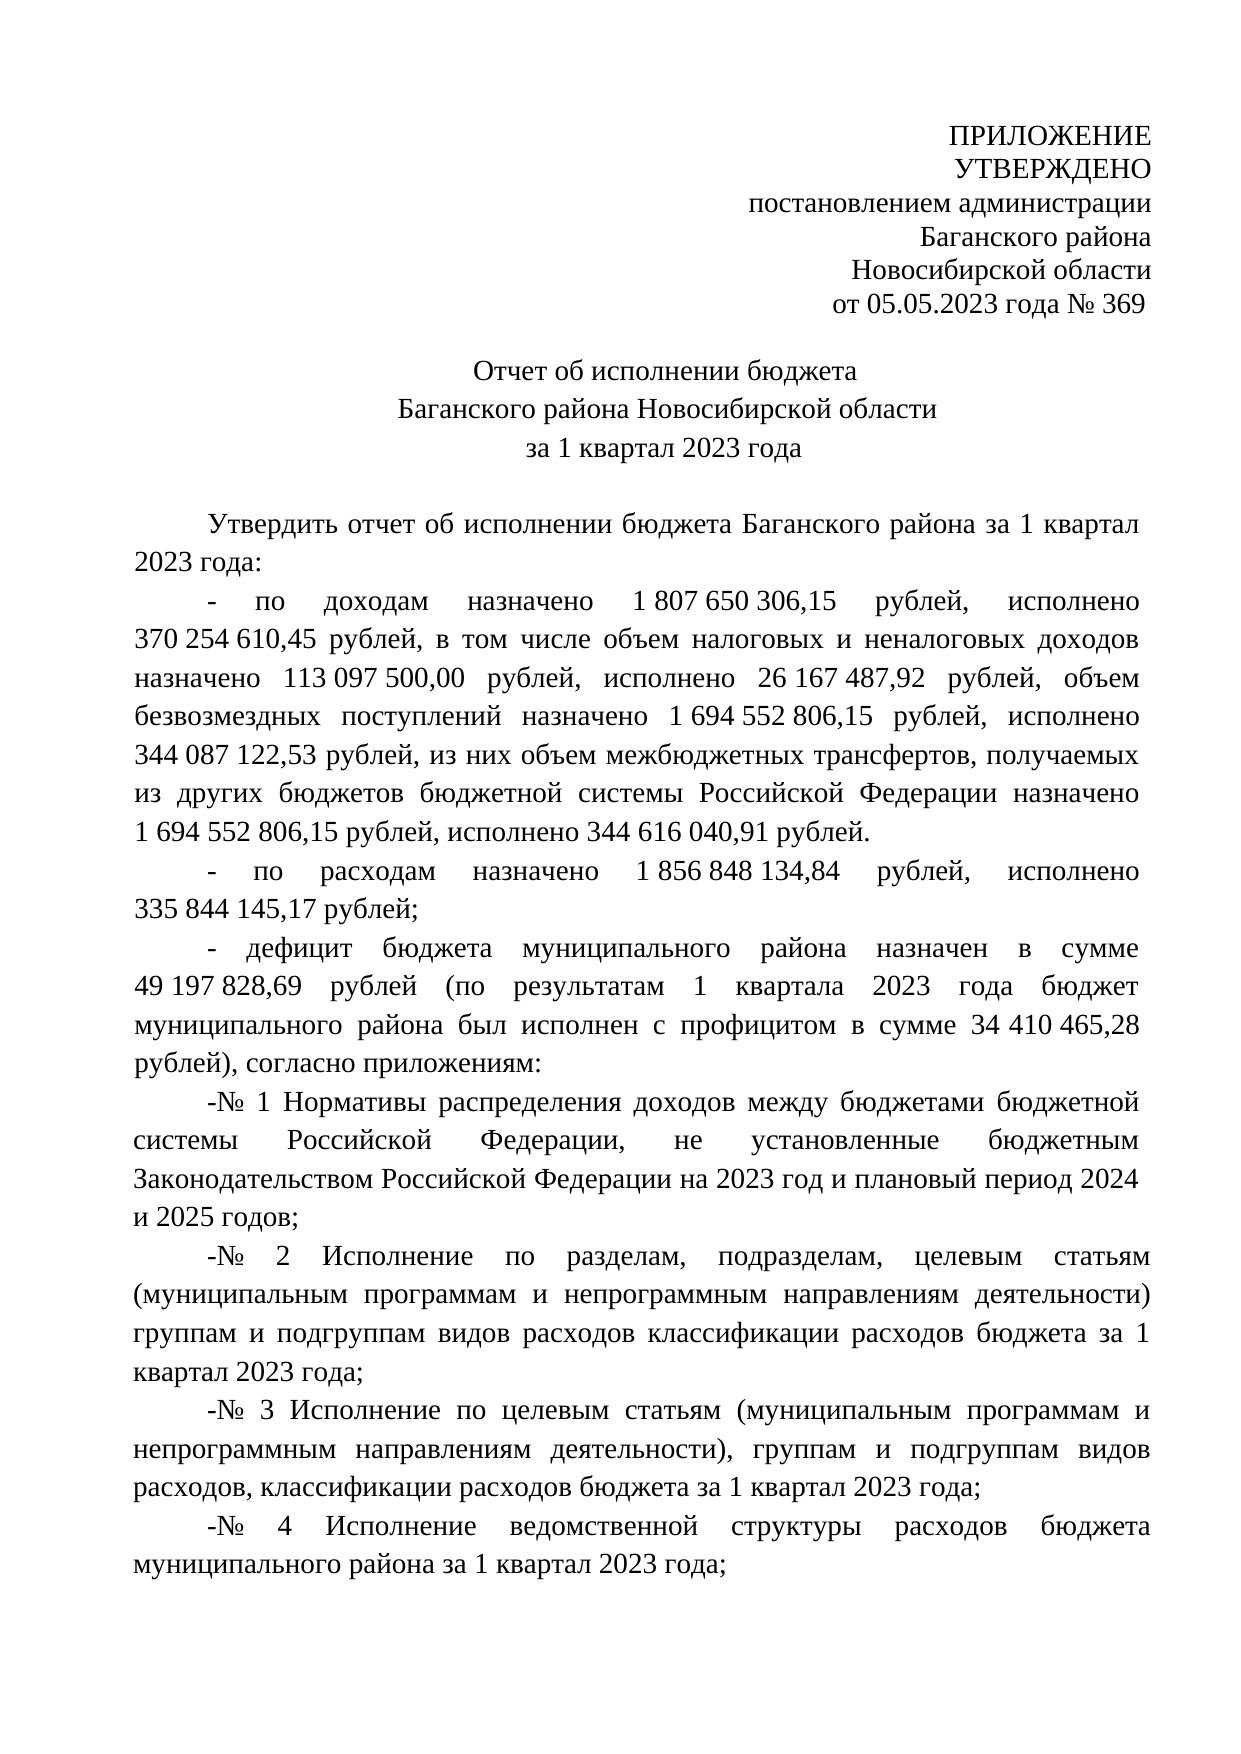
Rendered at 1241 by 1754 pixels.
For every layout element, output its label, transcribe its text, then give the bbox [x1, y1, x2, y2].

list - по расходам назначено 1 856 848 134,84 рублей, исполнено 335 844 145,17 рублей; [134, 853, 1140, 925]
text Баганского района [59, 219, 1152, 252]
text ПРИЛОЖЕНИЕ [59, 118, 1152, 152]
text -№ 2 Исполнение по разделам, подразделам, целевым статьям (муниципальным программам и непрограммным направлениям деятельности) группам и подгруппам видов расходов классификации расходов бюджета за 1 квартал 2023 года; [133, 1238, 1152, 1387]
text за 1 квартал 2023 года [59, 430, 1152, 463]
text -№ 1 Нормативы распределения доходов между бюджетами бюджетной системы Российской Федерации, не установленные бюджетным Законодательством Российской Федерации на 2023 год и плановый период 2024 и 2025 годов; [133, 1084, 1140, 1233]
text от 05.05.2023 года № 369 [59, 286, 1152, 319]
text постановлением администрации [59, 185, 1152, 219]
text УТВЕРЖДЕНО [59, 152, 1152, 185]
text -№ 4 Исполнение ведомственной структуры расходов бюджета муниципального района за 1 квартал 2023 года; [133, 1508, 1152, 1580]
text Отчет об исполнении бюджета [59, 353, 1152, 386]
text -№ 3 Исполнение по целевым статьям (муниципальным программам и непрограммным направлениям деятельности), группам и подгруппам видов расходов, классификации расходов бюджета за 1 квартал 2023 года; [133, 1392, 1152, 1503]
text Новосибирской области [59, 252, 1152, 286]
list - дефицит бюджета муниципального района назначен в сумме 49 197 828,69 рублей (по результатам 1 квартала 2023 года бюджет муниципального района был исполнен с профицитом в сумме 34 410 465,28 рублей), согласно приложениям: [134, 930, 1140, 1079]
list - по доходам назначено 1 807 650 306,15 рублей, исполнено 370 254 610,45 рублей, в том числе объем налоговых и неналоговых доходов назначено 113 097 500,00 рублей, исполнено 26 167 487,92 рублей, объем безвозмездных поступлений назначено 1 694 552 806,15 рублей, исполнено 344 087 122,53 рублей, из них объем межбюджетных трансфертов, получаемых из других бюджетов бюджетной системы Российской Федерации назначено 1 694 552 806,15 рублей, исполнено 344 616 040,91 рублей. [134, 583, 1140, 848]
list Утвердить отчет об исполнении бюджета Баганского района за 1 квартал 2023 года: [134, 506, 1140, 578]
text Баганского района Новосибирской области [59, 391, 1152, 425]
